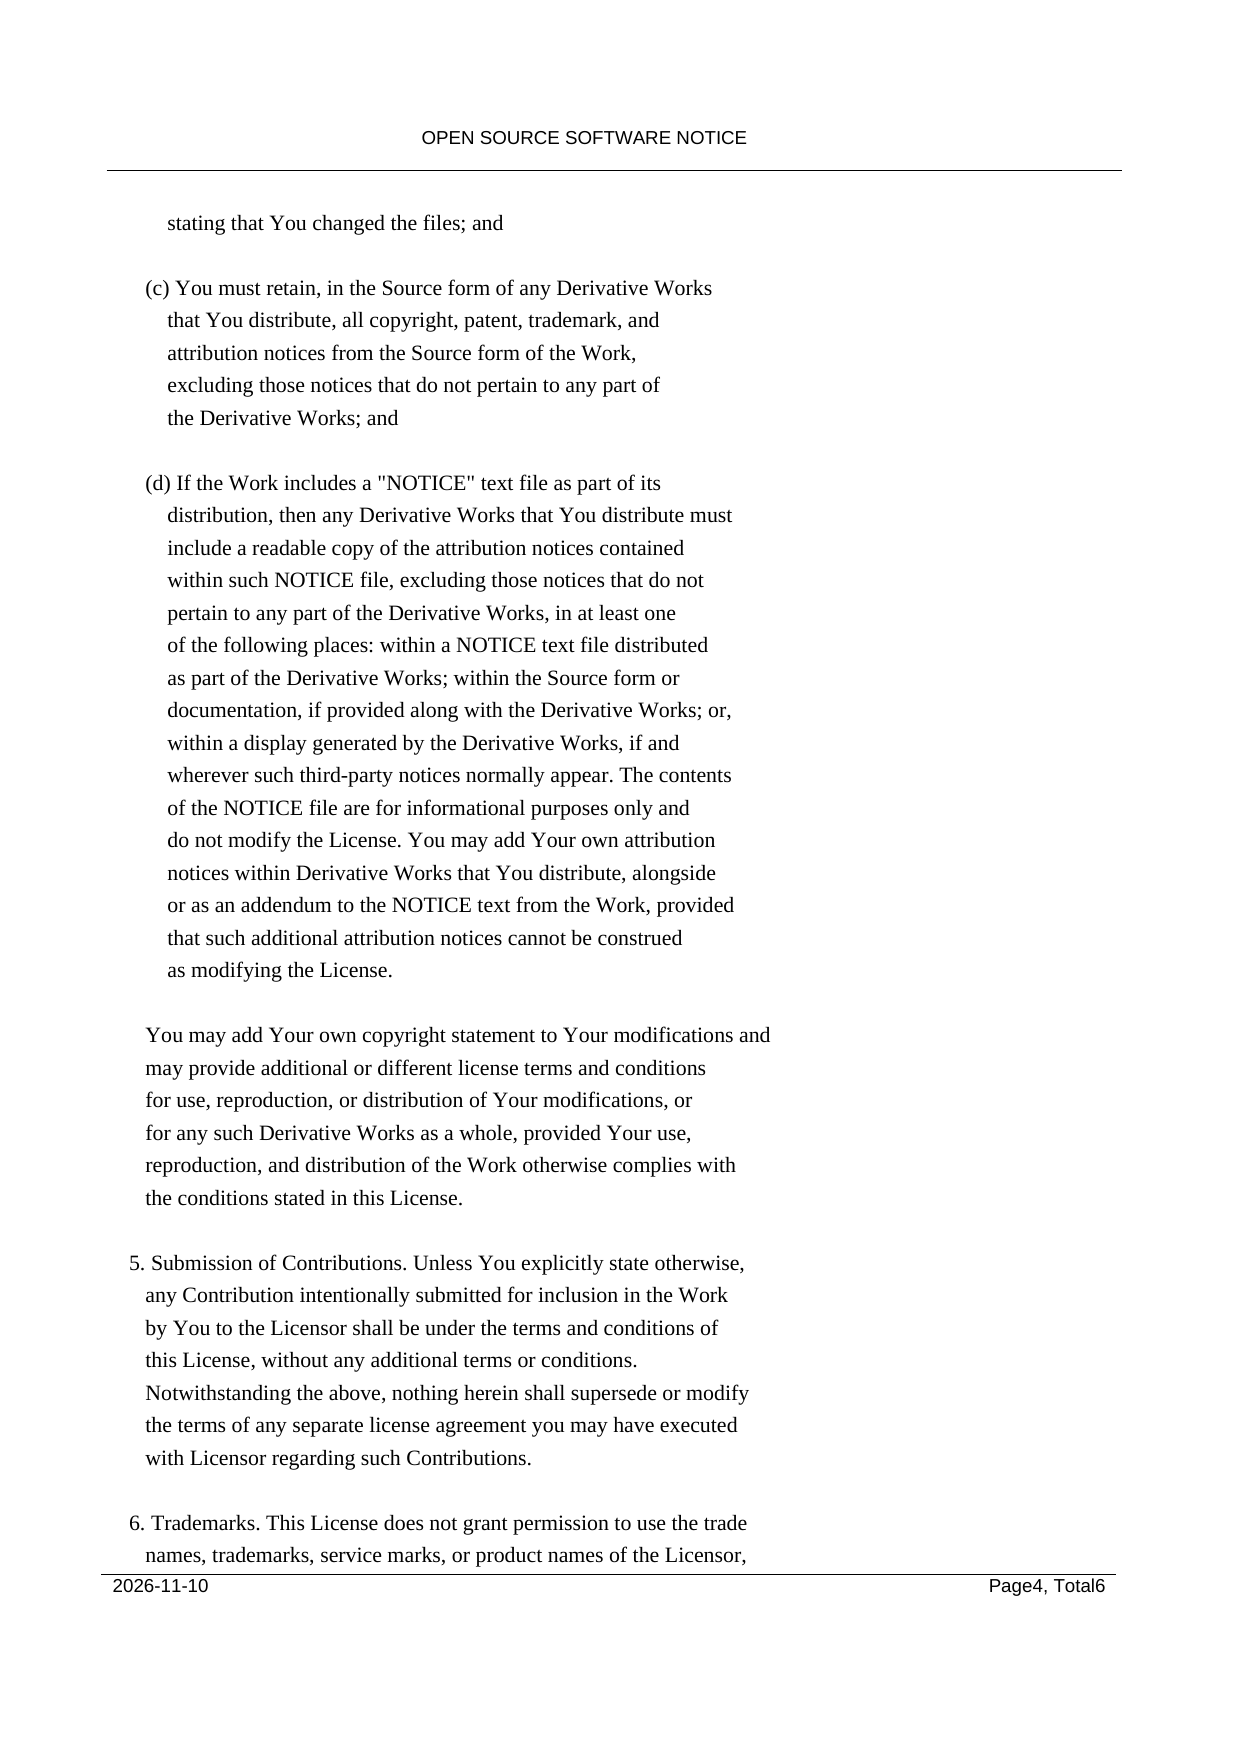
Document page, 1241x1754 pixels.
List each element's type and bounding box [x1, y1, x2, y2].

text [112, 206, 1128, 1571]
